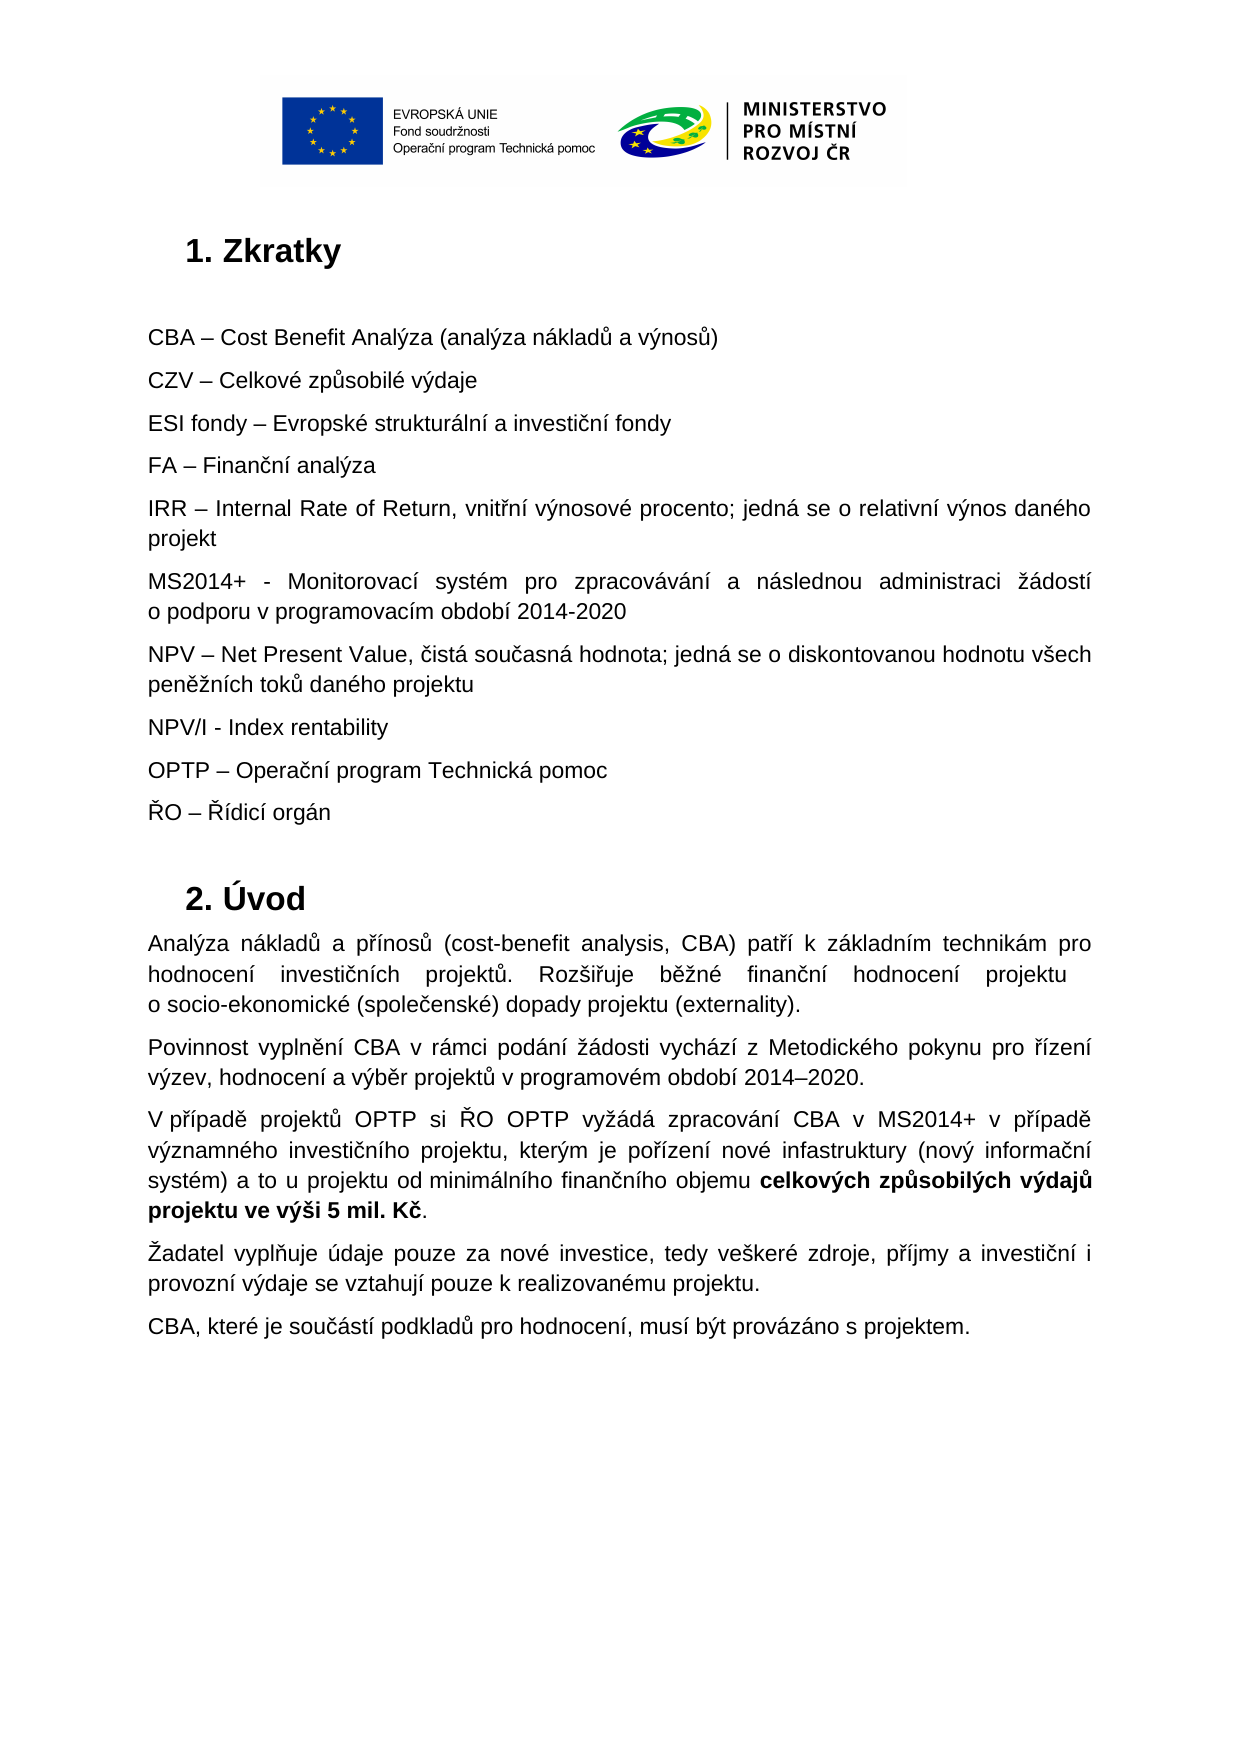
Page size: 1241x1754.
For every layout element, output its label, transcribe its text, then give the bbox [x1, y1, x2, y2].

text ESI fondy – Evropské strukturální a investiční fondy [148, 410, 1093, 436]
text CBA, které je součástí podkladů pro hodnocení, musí být provázáno s projektem. [148, 1313, 1093, 1339]
text CZV – Celkové způsobilé výdaje [148, 367, 1093, 393]
text CBA – Cost Benefit Analýza (analýza nákladů a výnosů) [148, 324, 1093, 351]
text Žadatel vyplňuje údaje pouze za nové investice, tedy veškeré zdroje, příjmy a investiční i provozní výdaje se vztahují pouze k realizovanému projektu. [148, 1240, 1093, 1296]
text NPV – Net Present Value, čistá současná hodnota; jedná se o diskontovanou hodnotu všech peněžních toků daného projektu [148, 641, 1093, 697]
text Analýza nákladů a přínosů (cost-benefit analysis, CBA) patří k základním technikám pro hodnocení investičních projektů. Rozšiřuje běžné finanční hodnocení projektu o socio-ekonomické (společenské) dopady projektu (externality). [148, 930, 1093, 1017]
text MS2014+ - Monitorovací systém pro zpracovávání a následnou administraci žádostí o podporu v programovacím období 2014-2020 [148, 568, 1093, 624]
text OPTP – Operační program Technická pomoc [148, 757, 1093, 783]
picture [260, 75, 908, 187]
text V případě projektů OPTP si ŘO OPTP vyžádá zpracování CBA v MS2014+ v případě významného investičního projektu, kterým je pořízení nové infastruktury (nový informační systém) a to u projektu od minimálního finančního objemu celkových způsobilých výdajů projektu ve výši 5 mil. Kč. [148, 1106, 1093, 1223]
subtitle Úvod [185, 879, 1093, 918]
text ŘO – Řídicí orgán [148, 799, 1093, 826]
text FA – Finanční analýza [148, 452, 1093, 479]
text NPV/I - Index rentability [148, 714, 1093, 740]
subtitle Zkratky [185, 231, 1093, 269]
text Povinnost vyplnění CBA v rámci podání žádosti vychází z Metodického pokynu pro řízení výzev, hodnocení a výběr projektů v programovém období 2014–2020. [148, 1033, 1093, 1090]
text IRR – Internal Rate of Return, vnitřní výnosové procento; jedná se o relativní výnos daného projekt [148, 495, 1093, 552]
